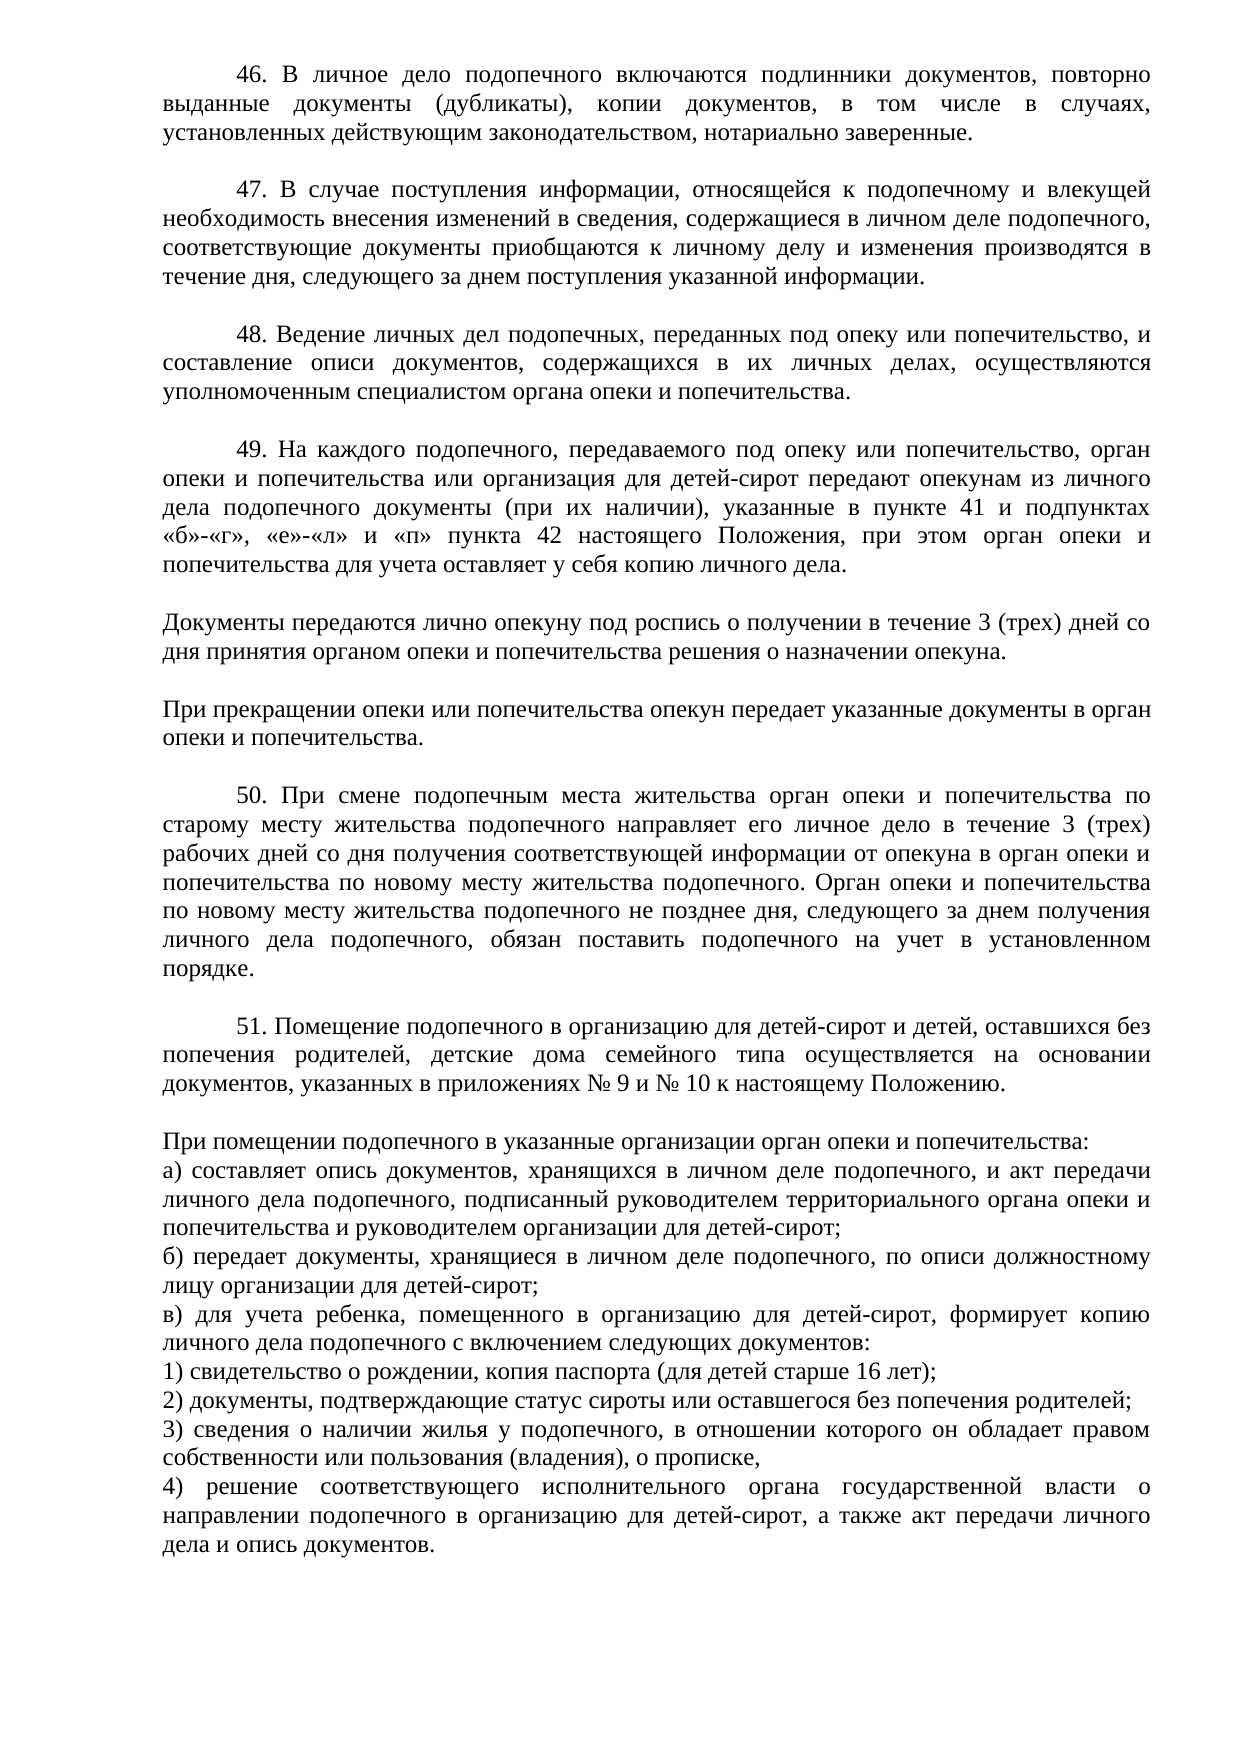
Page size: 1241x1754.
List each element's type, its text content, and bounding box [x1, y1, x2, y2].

text 49. На каждого подопечного, передаваемого под опеку или попечительство, орган опеки и попечительства или организация для детей-сирот передают опекунам из личного дела подопечного документы (при их наличии), указанные в пункте 41 и подпунктах «б»-«г», «е»-«л» и «п» пункта 42 настоящего Положения, при этом орган опеки и попечительства для учета оставляет у себя копию личного дела. [162, 434, 1152, 578]
text 50. При смене подопечным места жительства орган опеки и попечительства по старому месту жительства подопечного направляет его личное дело в течение 3 (трех) рабочих дней со дня получения соответствующей информации от опекуна в орган опеки и попечительства по новому месту жительства подопечного. Орган опеки и попечительства по новому месту жительства подопечного не позднее дня, следующего за днем получения личного дела подопечного, обязан поставить подопечного на учет в установленном порядке. [162, 780, 1152, 982]
text 2) документы, подтверждающие статус сироты или оставшегося без попечения родителей; [162, 1385, 1152, 1414]
text 47. В случае поступления информации, относящейся к подопечному и влекущей необходимость внесения изменений в сведения, содержащиеся в личном деле подопечного, соответствующие документы приобщаются к личному делу и изменения производятся в течение дня, следующего за днем поступления указанной информации. [162, 174, 1152, 289]
text 46. В личное дело подопечного включаются подлинники документов, повторно выданные документы (дубликаты), копии документов, в том числе в случаях, установленных действующим законодательством, нотариально заверенные. [162, 59, 1152, 145]
text Документы передаются лично опекуну под роспись о получении в течение 3 (трех) дней со дня принятия органом опеки и попечительства решения о назначении опекуна. [162, 607, 1152, 664]
text При помещении подопечного в указанные организации орган опеки и попечительства: [162, 1126, 1152, 1155]
text в) для учета ребенка, помещенного в организацию для детей-сирот, формирует копию личного дела подопечного с включением следующих документов: [162, 1299, 1152, 1356]
text При прекращении опеки или попечительства опекун передает указанные документы в орган опеки и попечительства. [162, 694, 1152, 751]
text а) составляет опись документов, хранящихся в личном деле подопечного, и акт передачи личного дела подопечного, подписанный руководителем территориального органа опеки и попечительства и руководителем организации для детей-сирот; [162, 1155, 1152, 1241]
text 48. Ведение личных дел подопечных, переданных под опеку или попечительство, и составление описи документов, содержащихся в их личных делах, осуществляются уполномоченным специалистом органа опеки и попечительства. [162, 319, 1152, 405]
text 51. Помещение подопечного в организацию для детей-сирот и детей, оставшихся без попечения родителей, детские дома семейного типа осуществляется на основании документов, указанных в приложениях № 9 и № 10 к настоящему Положению. [162, 1011, 1152, 1097]
text 4) решение соответствующего исполнительного органа государственной власти о направлении подопечного в организацию для детей-сирот, а также акт передачи личного дела и опись документов. [162, 1471, 1152, 1557]
text 1) свидетельство о рождении, копия паспорта (для детей старше 16 лет); [162, 1356, 1152, 1385]
text б) передает документы, хранящиеся в личном деле подопечного, по описи должностному лицу организации для детей-сирот; [162, 1241, 1152, 1299]
text 3) сведения о наличии жилья у подопечного, в отношении которого он обладает правом собственности или пользования (владения), о прописке, [162, 1414, 1152, 1471]
